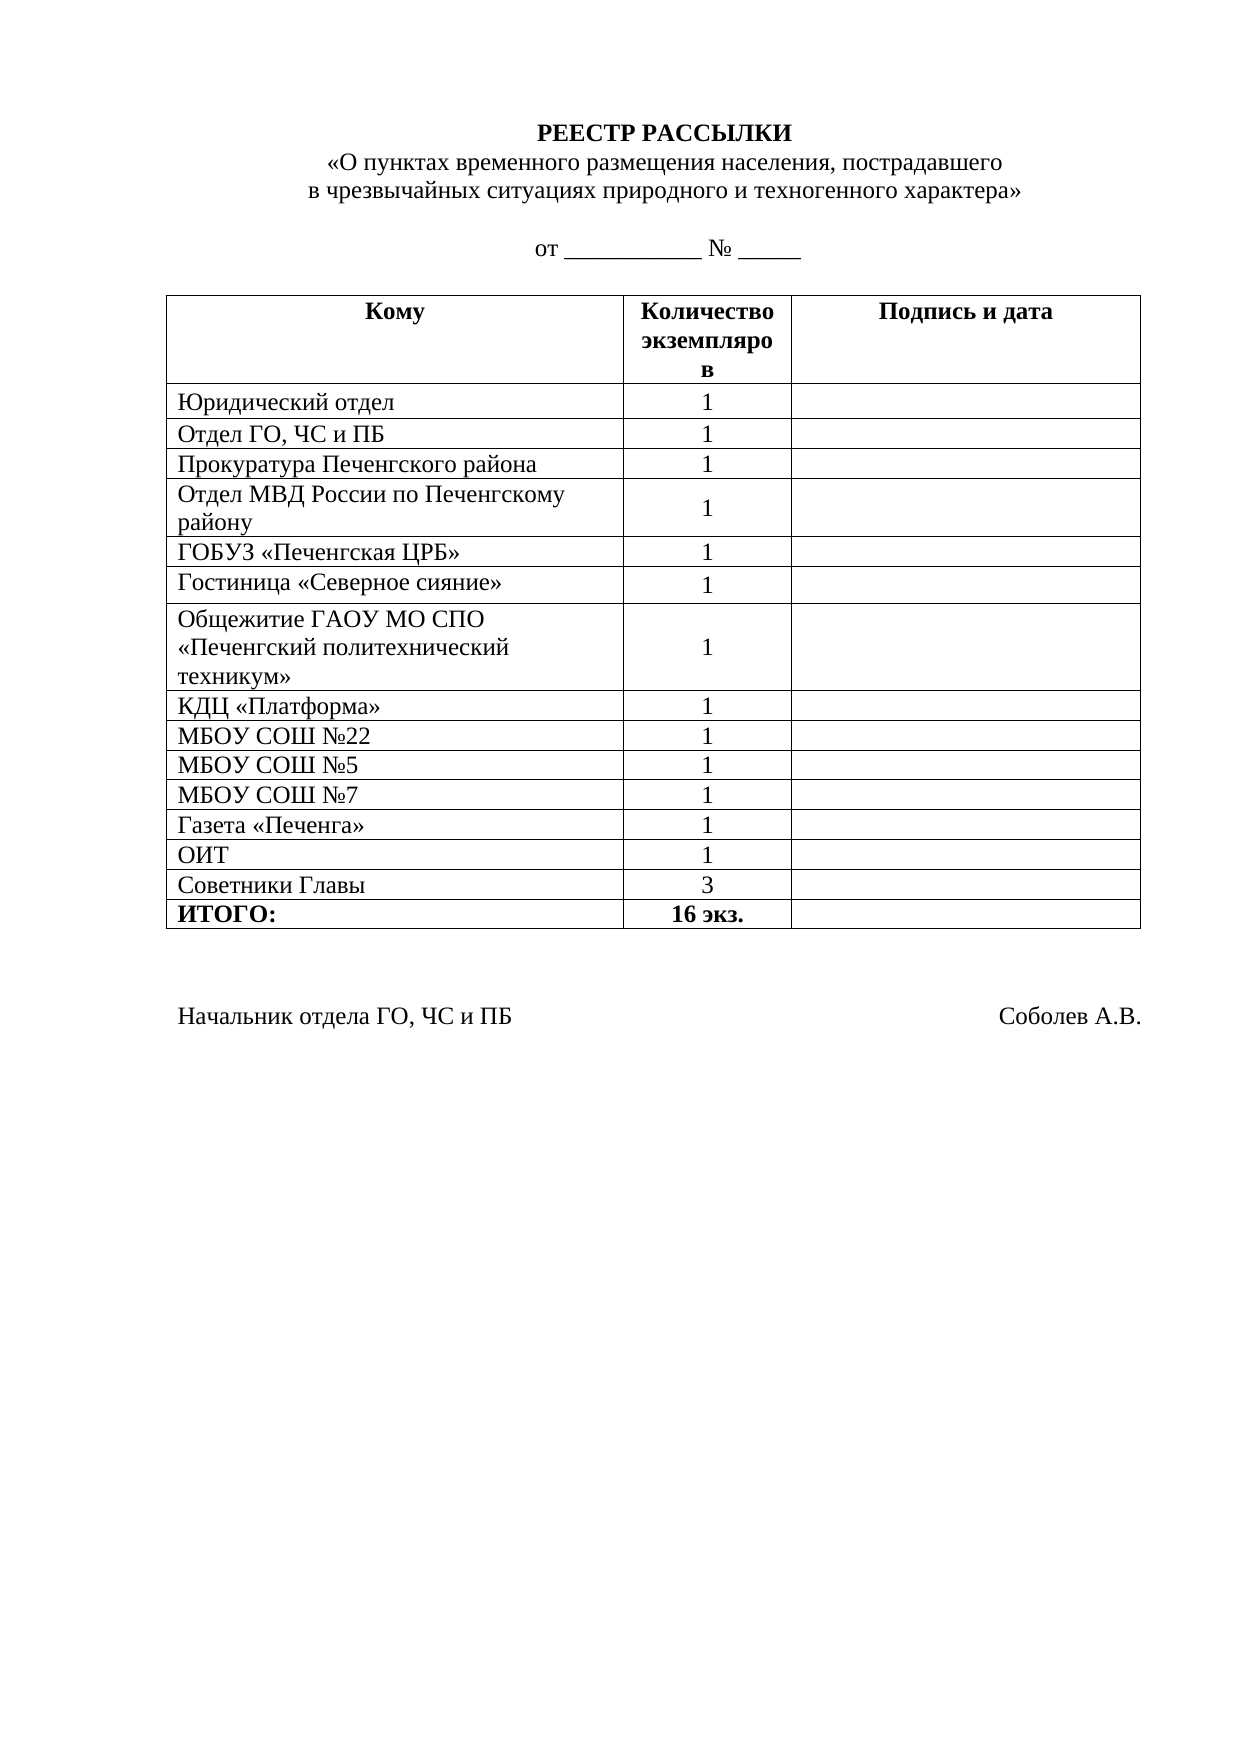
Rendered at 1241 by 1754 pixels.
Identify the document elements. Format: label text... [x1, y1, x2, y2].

table_cell Советники Главы [167, 870, 623, 898]
table_cell [792, 449, 1140, 478]
table_header Количество экземпляров [624, 296, 791, 383]
table_cell [792, 751, 1140, 779]
table_cell 1 [624, 449, 791, 478]
table_cell МБОУ СОШ №5 [167, 751, 623, 779]
table_cell Отдел МВД России по Печенгскому району [167, 479, 623, 536]
text «О пунктах временного размещения населения, пострадавшего [177, 147, 1152, 176]
table_cell ГОБУЗ «Печенгская ЦРБ» [167, 537, 623, 566]
table_cell 1 [624, 604, 791, 690]
table_cell [792, 479, 1140, 536]
table_cell [792, 691, 1140, 720]
table_cell 1 [624, 479, 791, 536]
table_cell ОИТ [167, 840, 623, 869]
table_cell [792, 900, 1140, 928]
text в чрезвычайных ситуациях природного и техногенного характера» [177, 176, 1152, 204]
table_cell Гостиница «Северное сияние» [167, 567, 623, 603]
table_cell 1 [624, 537, 791, 566]
table_cell [792, 384, 1140, 418]
table_cell 3 [624, 870, 791, 898]
table_cell Газета «Печенга» [167, 810, 623, 839]
table_cell 1 [624, 691, 791, 720]
table_cell 1 [624, 810, 791, 839]
table_cell [792, 721, 1140, 749]
table_cell [792, 840, 1140, 869]
table_cell 1 [624, 751, 791, 779]
table_cell [792, 810, 1140, 839]
text Начальник отдела ГО, ЧС и ПБ Соболев А.В. [177, 1001, 1152, 1030]
text РЕЕСТР РАССЫЛКИ [177, 118, 1152, 147]
table_header Кому [167, 296, 623, 383]
table_cell МБОУ СОШ №22 [167, 721, 623, 749]
table_cell 1 [624, 419, 791, 448]
table_cell [792, 419, 1140, 448]
table_cell [792, 604, 1140, 690]
table_cell МБОУ СОШ №7 [167, 780, 623, 809]
table_cell 1 [624, 840, 791, 869]
table_cell Отдел ГО, ЧС и ПБ [167, 419, 623, 448]
table_cell КДЦ «Платформа» [167, 691, 623, 720]
table_cell 1 [624, 780, 791, 809]
table_cell [792, 567, 1140, 603]
text от ___________ № _____ [177, 233, 1152, 262]
table_cell 16 экз. [624, 900, 791, 928]
table_cell 1 [624, 567, 791, 603]
table_cell Общежитие ГАОУ МО СПО «Печенгский политехнический техникум» [167, 604, 623, 690]
table_cell 1 [624, 721, 791, 749]
table_cell Юридический отдел [167, 384, 623, 418]
table_cell [792, 870, 1140, 898]
table_cell ИТОГО: [167, 900, 623, 928]
table_cell [792, 780, 1140, 809]
table_cell [792, 537, 1140, 566]
table_cell Прокуратура Печенгского района [167, 449, 623, 478]
table_header Подпись и дата [792, 296, 1140, 383]
table_cell 1 [624, 384, 791, 418]
